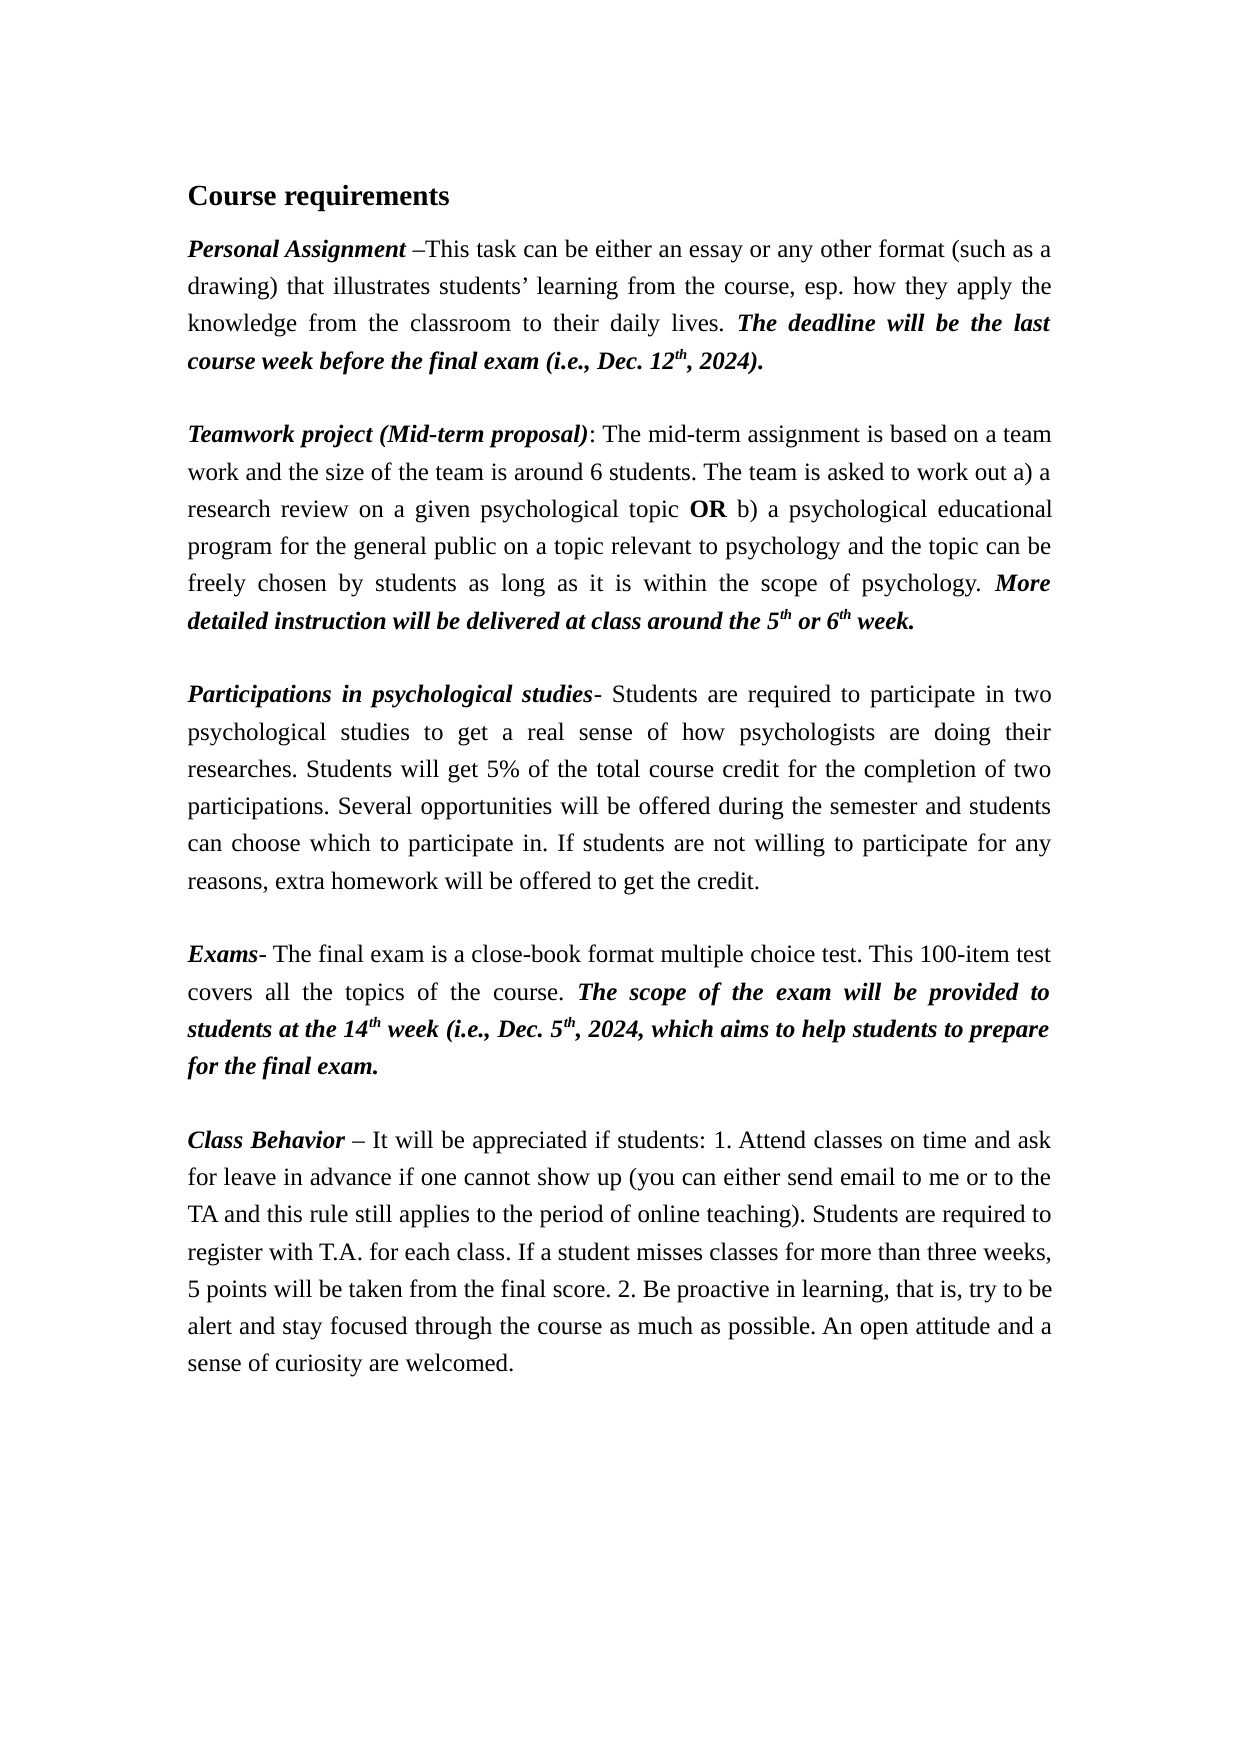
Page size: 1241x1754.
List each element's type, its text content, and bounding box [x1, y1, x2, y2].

text Course requirements [187, 162, 1053, 227]
text Participations in psychological studies- Students are required to participate in two psychological studies to get a real sense of how psychologists are doing their researches. Students will get 5% of the total course credit for the completion of two participations. Several opportunities will be offered during the semester and students can choose which to participate in. If students are not willing to participate for any reasons, extra homework will be offered to get the credit. [187, 677, 1053, 896]
text Personal Assignment –This task can be either an essay or any other format (such as a drawing) that illustrates students’ learning from the course, esp. how they apply the knowledge from the classroom to their daily lives. The deadline will be the last course week before the final exam (i.e., Dec. 12th, 2024). [187, 232, 1053, 376]
text Exams- The final exam is a close-book format multiple choice test. This 100-item test covers all the topics of the course. The scope of the exam will be provided to students at the 14th week (i.e., Dec. 5th, 2024, which aims to help students to prepare for the final exam. [187, 937, 1053, 1082]
text Class Behavior – It will be appreciated if students: 1. Attend classes on time and ask for leave in advance if one cannot show up (you can either send email to me or to the TA and this rule still applies to the period of online teaching). Students are required to register with T.A. for each class. If a student misses classes for more than three weeks, 5 points will be taken from the final score. 2. Be proactive in learning, that is, try to be alert and stay focused through the course as much as possible. An open attitude and a sense of curiosity are welcomed. [187, 1123, 1053, 1379]
text Teamwork project (Mid-term proposal): The mid-term assignment is based on a team work and the size of the team is around 6 students. The team is asked to work out a) a research review on a given psychological topic OR b) a psychological educational program for the general public on a topic relevant to psychology and the topic can be freely chosen by students as long as it is within the scope of psychology. More detailed instruction will be delivered at class around the 5th or 6th week. [187, 417, 1053, 636]
